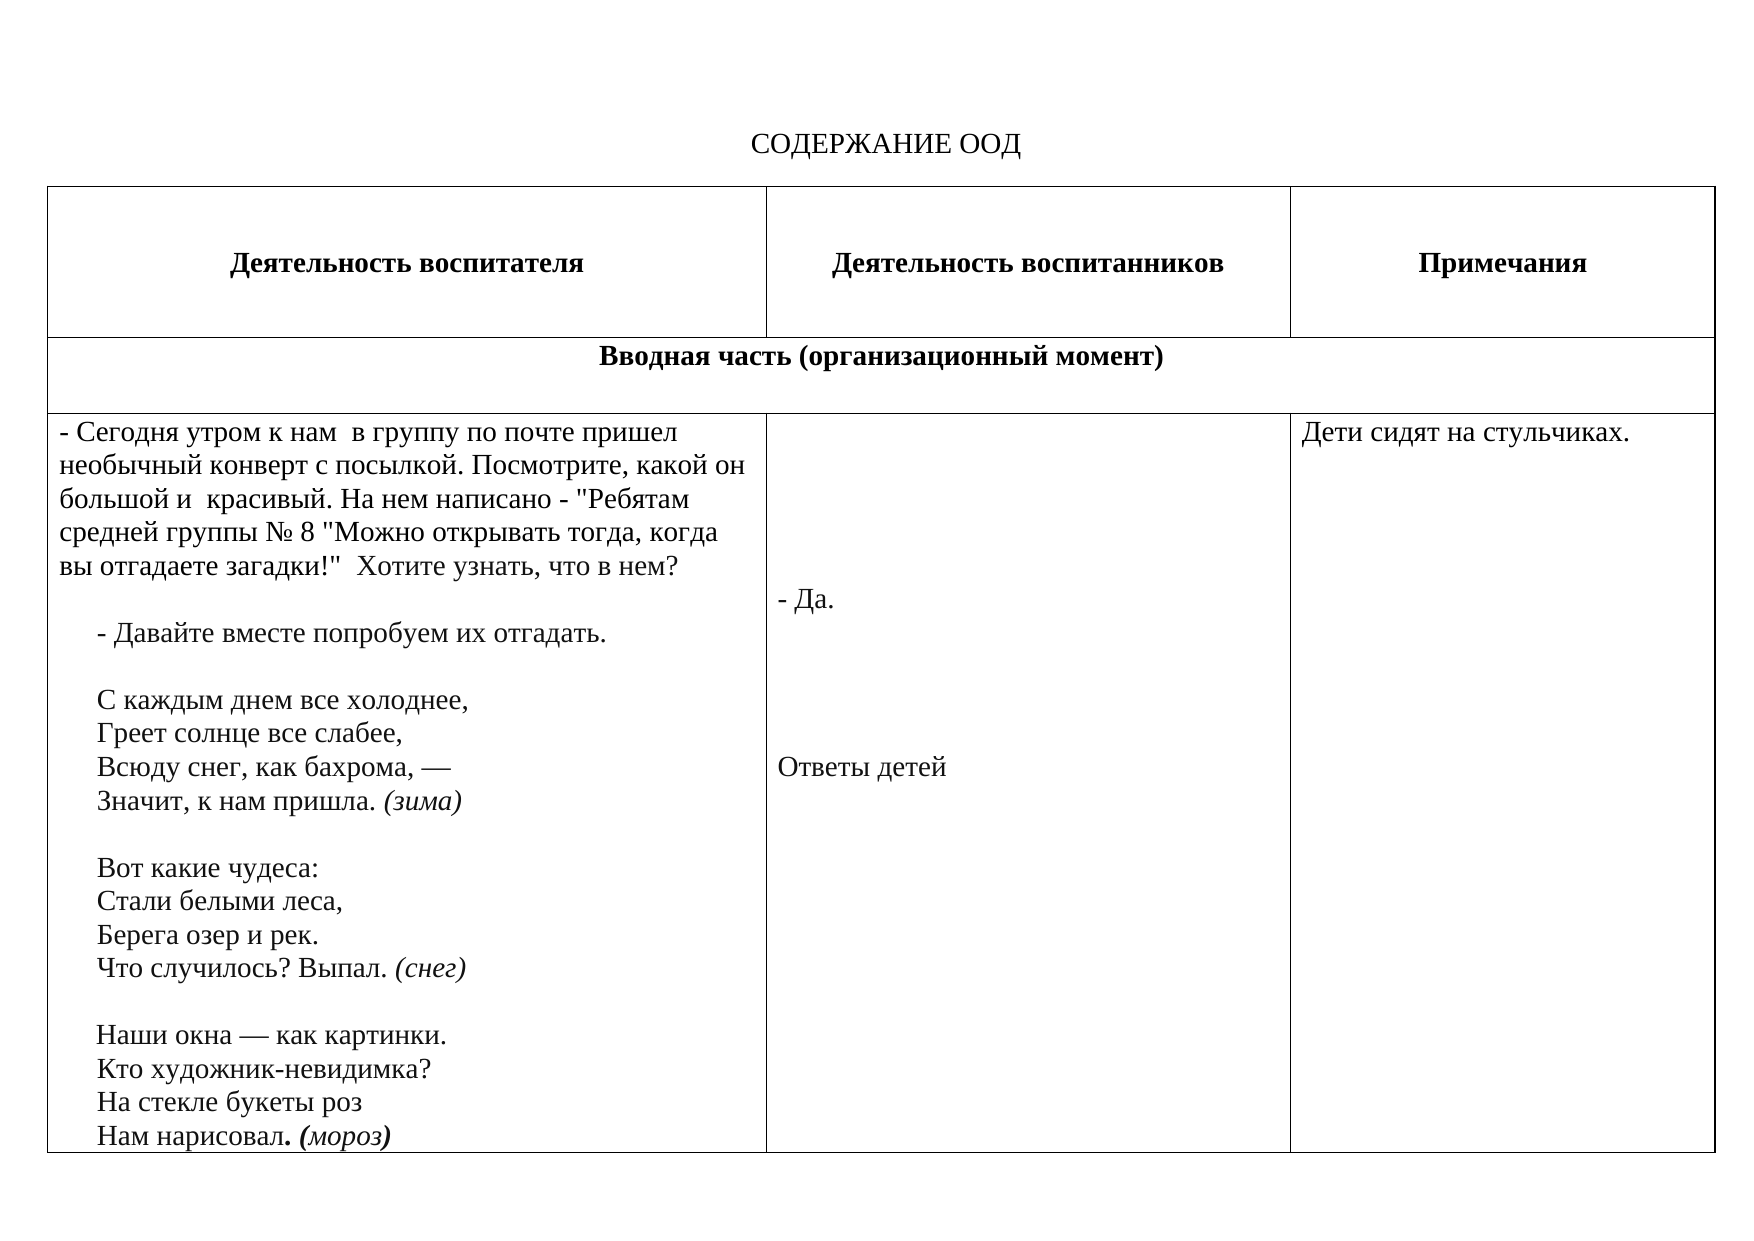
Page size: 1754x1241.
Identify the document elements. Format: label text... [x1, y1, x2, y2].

table_cell - Да. Ответы детей [767, 414, 1290, 1152]
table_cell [1291, 414, 1714, 1152]
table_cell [48, 414, 766, 1152]
table_header Примечания [1291, 187, 1714, 337]
table_cell Вводная часть (организационный момент) [48, 338, 1714, 413]
table_header Деятельность воспитателя [48, 187, 766, 337]
text СОДЕРЖАНИЕ ООД [59, 126, 1713, 160]
table_header Деятельность воспитанников [767, 187, 1290, 337]
